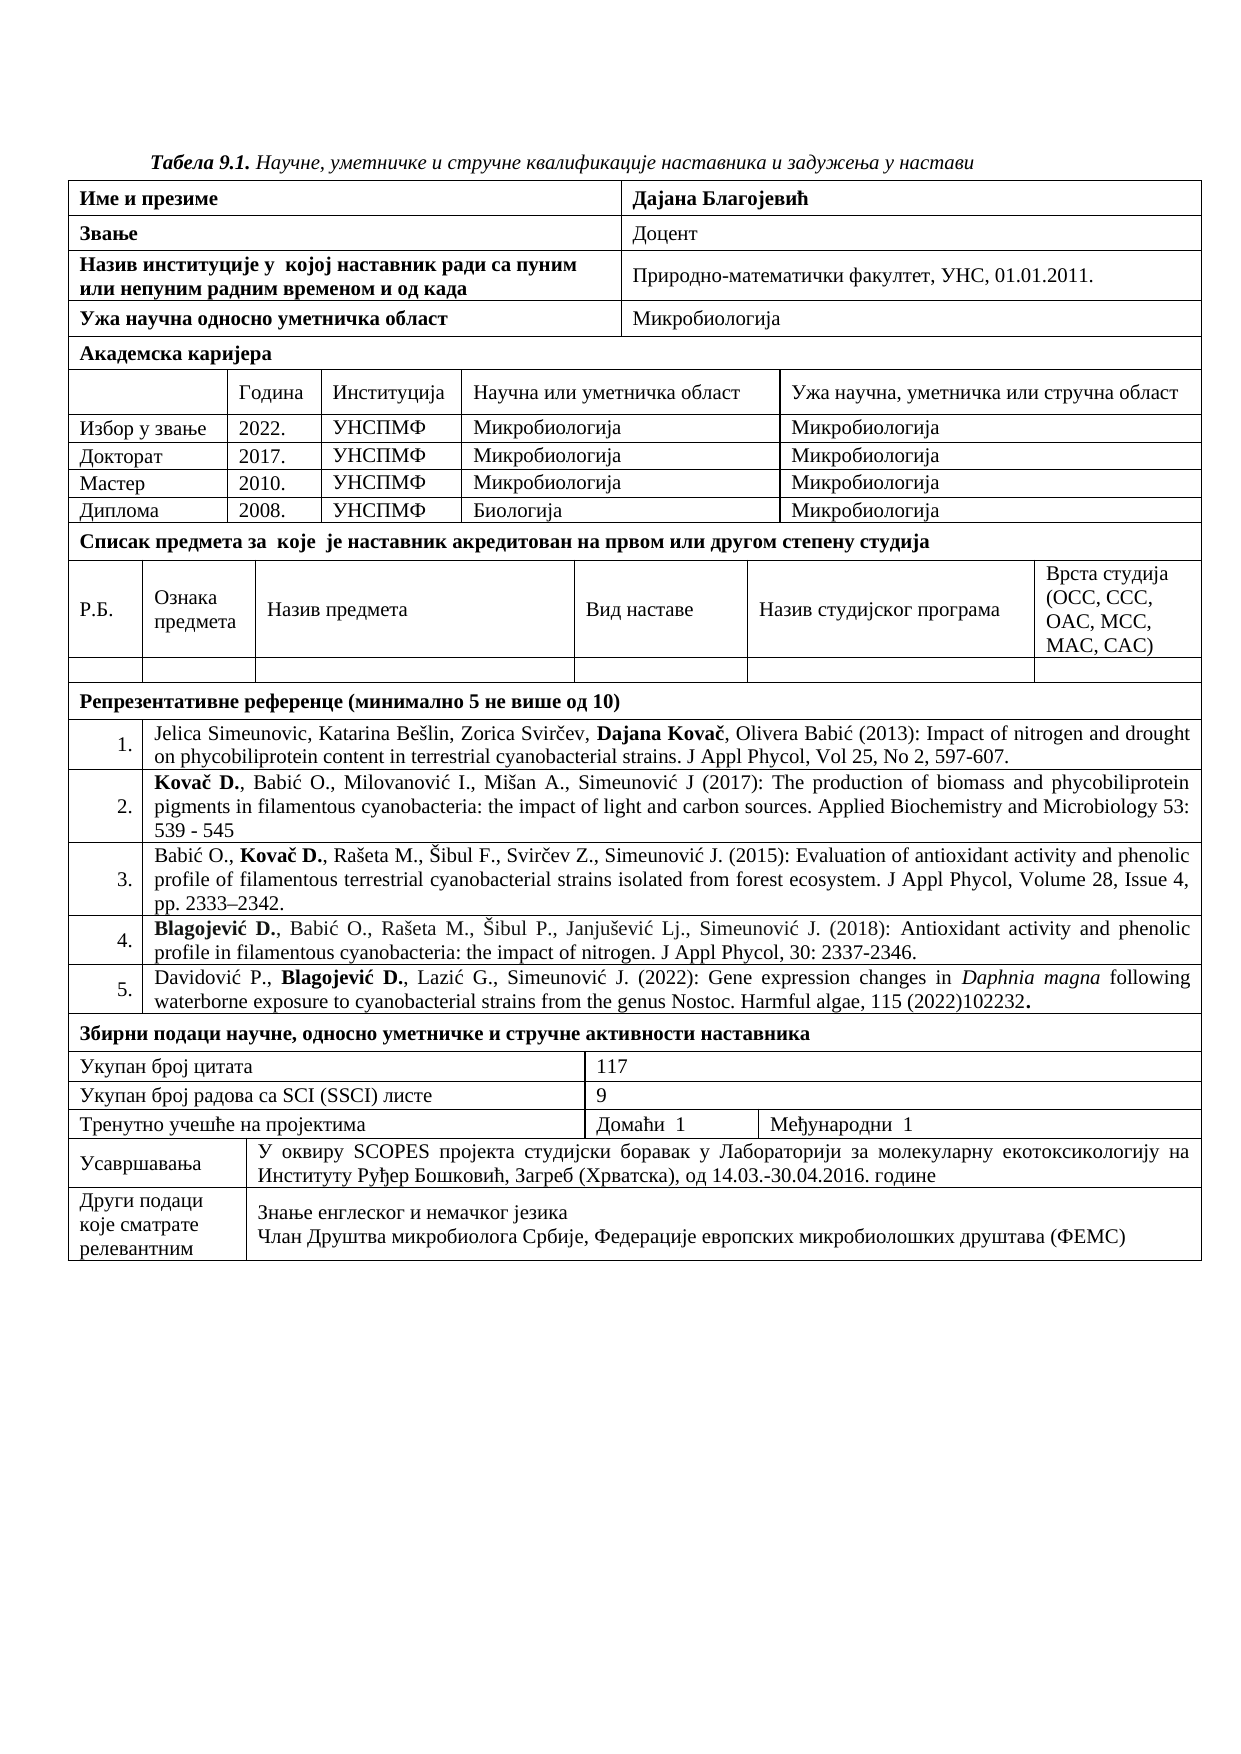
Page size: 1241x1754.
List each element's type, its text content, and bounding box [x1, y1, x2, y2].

table_cell [69, 916, 142, 964]
table_cell 117 [586, 1052, 1201, 1081]
table_cell Знање енглеског и немачког језика Члан Друштва микробиолога Србије, Федерације европских микробиолошких друштава (ФЕМС) [247, 1188, 1201, 1260]
table_cell Kovač D., Babić O., Milovanović I., Mišan A., Simeunović Ј (2017): The production of biomass and phycobiliprotein pigments in filamentous cyanobacteria: the impact of light and carbon sources. Applied Biochemistry and Microbiology 53: 539 - 545 [143, 770, 1201, 842]
text Табела 9.1. Научне, уметничке и стручне квалификације наставника и задужења у настави [150, 150, 1090, 174]
table_cell Година [228, 370, 321, 414]
table_cell Jelica Simeunovic, Katarina Bešlin, Zorica Svirčev, Dajana Kovač, Olivera Babić (2013): Impact of nitrogen and drought on phycobiliprotein content in terrestrial cyanobacterial strains. J Appl Phycol, Vol 25, No 2, 597-607. [143, 720, 1201, 768]
table_cell [1035, 658, 1201, 682]
table_cell 2008. [228, 498, 321, 522]
table_cell [69, 658, 142, 682]
table_cell У оквиру SCOPES пројекта студијски боравак у Лабораторији за молекуларну екотоксикологију на Институту Руђер Бошковић, Загреб (Хрватска), од 14.03.-30.04.2016. године [247, 1139, 1201, 1187]
table_cell [69, 843, 142, 915]
table_cell Тренутно учешће на пројектима [69, 1110, 584, 1137]
table_cell Докторат [69, 443, 227, 469]
table_cell Микробиологија [462, 443, 779, 469]
table_cell Вид наставе [575, 561, 747, 657]
table_cell УНСПМФ [322, 415, 461, 442]
table_cell Микробиологија [462, 415, 779, 442]
table_cell Ужа научна, уметничка или стручна област [781, 370, 1201, 414]
table_cell Мастер [69, 470, 227, 497]
table_cell Усавршавања [69, 1139, 246, 1187]
table_cell 2010. [228, 470, 321, 497]
table_cell Врста студија (ОСС, ССС, ОАС, МСС, МАС, САС) [1035, 561, 1201, 657]
table_cell Микробиологија [781, 470, 1201, 497]
table_cell Међународни 1 [759, 1110, 1201, 1137]
table_cell Списак предмета за које је наставник акредитован на првом или другом степену студија [69, 523, 1201, 559]
table_cell [143, 658, 255, 682]
table_header Дајана Благојевић [622, 181, 1201, 215]
table_cell Babić O., Kovač D., Rašeta M., Šibul F., Svirčev Z., Simeunović J. (2015): Evaluation of antioxidant activity and phenolic profile of filamentous terrestrial cyanobacterial strains isolated from forest ecosystem. J Appl Phycol, Volume 28, Issue 4, pp. 2333–2342. [143, 843, 1201, 915]
table_cell [256, 658, 574, 682]
table_cell Ознака предмета [143, 561, 255, 657]
table_cell Ужа научна односно уметничка област [69, 301, 621, 336]
table_cell [69, 965, 142, 1013]
table_cell [748, 658, 1034, 682]
table_cell Академска каријера [69, 337, 1201, 369]
table_cell Домаћи 1 [586, 1110, 758, 1137]
table_cell 2022. [228, 415, 321, 442]
table_cell [575, 658, 747, 682]
table_cell Збирни подаци научне, односно уметничке и стручне активности наставника [69, 1014, 1201, 1051]
table_cell Микробиологија [781, 443, 1201, 469]
table_cell [69, 770, 142, 842]
table_cell Назив институције у којој наставник ради са пуним или непуним радним временом и од када [69, 251, 621, 299]
table_cell [69, 720, 142, 768]
table_cell УНСПМФ [322, 470, 461, 497]
table_cell Микробиологија [462, 470, 779, 497]
table_cell Blagojević D., Babić O., Rašeta M., Šibul P., Janjušević Lj., Simeunović J. (2018): Antioxidant activity and phenolic profile in filamentous cyanobacteria: the impact of nitrogen. J Appl Phycol, 30: 2337-2346. [143, 916, 1201, 964]
table_cell Репрезентативне референце (минимално 5 не више од 10) [69, 683, 1201, 719]
table_cell Укупан број радова са SCI (SSCI) листе [69, 1082, 584, 1108]
table_cell Природно-математички факултет, УНС, 01.01.2011. [622, 251, 1201, 299]
table_cell Укупан број цитата [69, 1052, 584, 1081]
table_cell Звање [69, 216, 621, 250]
table_cell 9 [586, 1082, 1201, 1108]
table_cell Диплома [69, 498, 227, 522]
table_cell Назив студијског програма [748, 561, 1034, 657]
table_cell Биологија [462, 498, 779, 522]
table_cell Научна или уметничка област [462, 370, 779, 414]
table_cell Микробиологија [781, 415, 1201, 442]
table_cell [69, 370, 227, 414]
table_cell Назив предмета [256, 561, 574, 657]
table_cell Институција [322, 370, 461, 414]
table_cell УНСПМФ [322, 498, 461, 522]
table_cell Микробиологија [622, 301, 1201, 336]
table_cell Микробиологија [781, 498, 1201, 522]
table_cell Избор у звање [69, 415, 227, 442]
table_header Име и презиме [69, 181, 621, 215]
table_cell Други подаци које сматрате релевантним [69, 1188, 246, 1260]
table_cell 2017. [228, 443, 321, 469]
table_cell Р.Б. [69, 561, 142, 657]
table_cell Доцент [622, 216, 1201, 250]
table_cell УНСПМФ [322, 443, 461, 469]
table_cell Davidović P., Blagojević D., Lazić G., Simeunović J. (2022): Gene expression changes in Daphnia magna following waterborne exposure to cyanobacterial strains from the genus Nostoc. Harmful algae, 115 (2022)102232. [143, 965, 1201, 1013]
